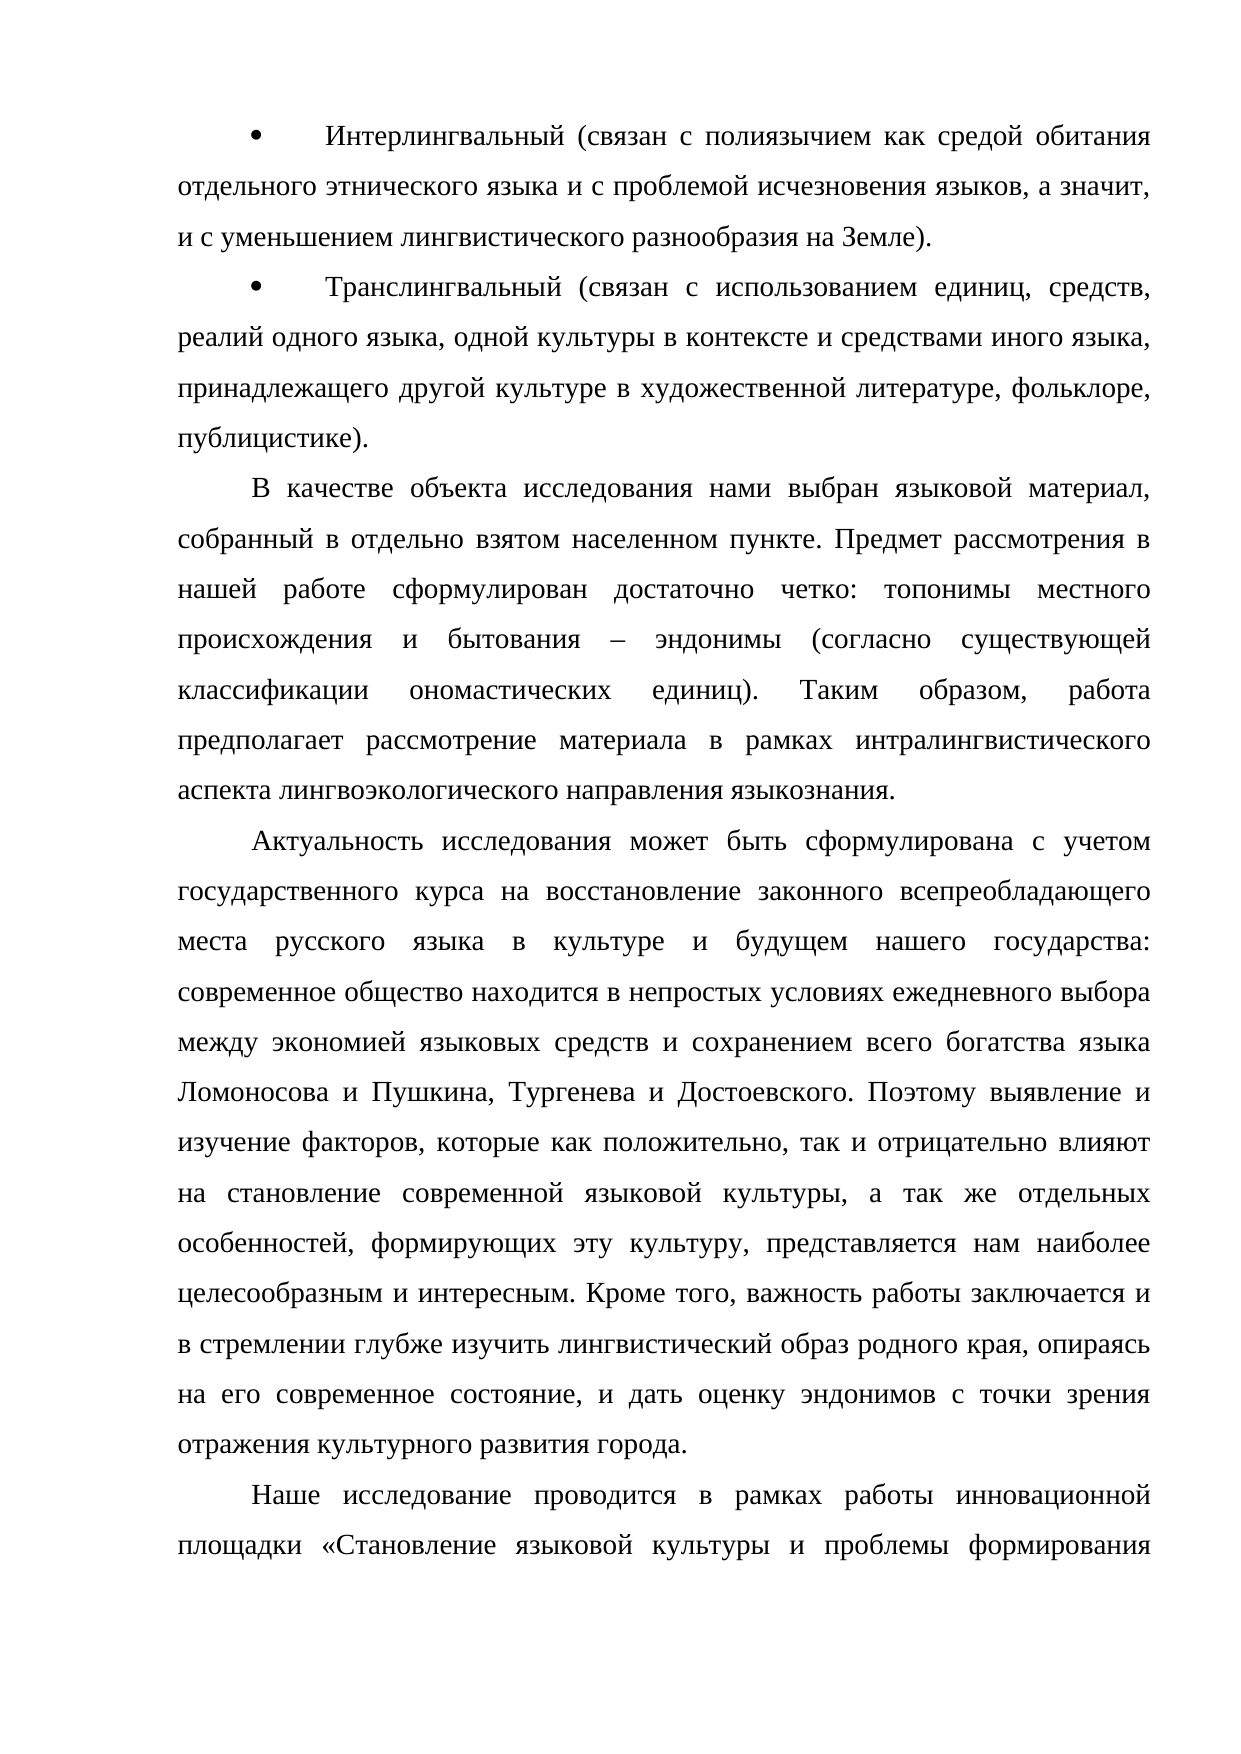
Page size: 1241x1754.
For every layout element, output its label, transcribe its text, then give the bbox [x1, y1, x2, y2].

list Транслингвальный (связан с использованием единиц, средств, реалий одного языка, одной культуры в контексте и средствами иного языка, принадлежащего другой культуре в художественной литературе, фольклоре, публицистике). [177, 269, 1152, 454]
text В качестве объекта исследования нами выбран языковой материал, собранный в отдельно взятом населенном пункте. Предмет рассмотрения в нашей работе сформулирован достаточно четко: топонимы местного происхождения и бытования – эндонимы (согласно существующей классификации ономастических единиц). Таким образом, работа предполагает рассмотрение материала в рамках интралингвистического аспекта лингвоэкологического направления языкознания. [177, 471, 1152, 806]
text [177, 1477, 1152, 1561]
list Интерлингвальный (связан с полиязычием как средой обитания отдельного этнического языка и с проблемой исчезновения языков, а значит, и с уменьшением лингвистического разнообразия на Земле). [177, 118, 1152, 252]
text Актуальность исследования может быть сформулирована с учетом государственного курса на восстановление законного всепреобладающего места русского языка в культуре и будущем нашего государства: современное общество находится в непростых условиях ежедневного выбора между экономией языковых средств и сохранением всего богатства языка Ломоносова и Пушкина, Тургенева и Достоевского. Поэтому выявление и изучение факторов, которые как положительно, так и отрицательно влияют на становление современной языковой культуры, а так же отдельных особенностей, формирующих эту культуру, представляется нам наиболее целесообразным и интересным. Кроме того, важность работы заключается и в стремлении глубже изучить лингвистический образ родного края, опираясь на его современное состояние, и дать оценку эндонимов с точки зрения отражения культурного развития города. [177, 823, 1152, 1460]
